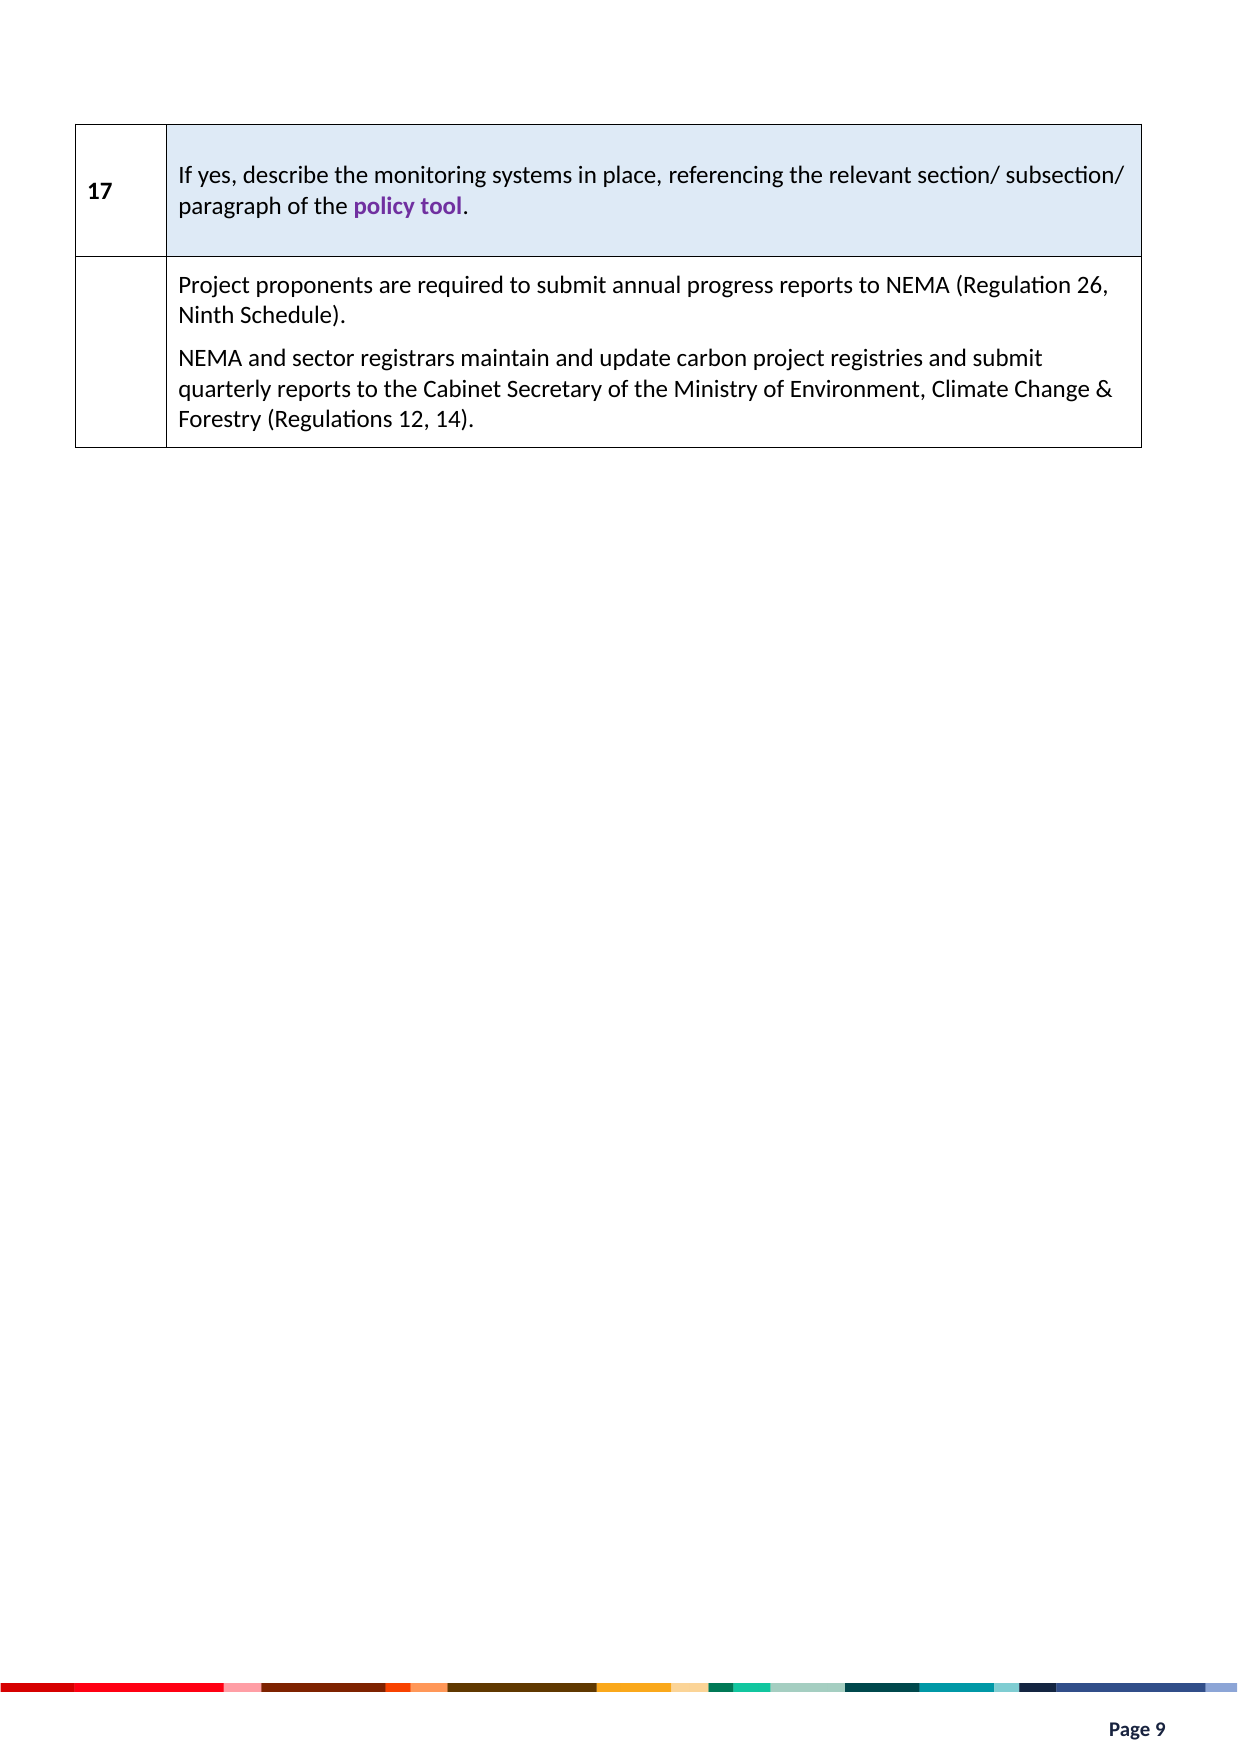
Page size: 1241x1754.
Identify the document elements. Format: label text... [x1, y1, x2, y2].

table_cell Project proponents are required to submit annual progress reports to NEMA (Regulation 26, Ninth Schedule). NEMA and sector registrars maintain and update carbon project registries and submit quarterly reports to the Cabinet Secretary of the Ministry of Environment, Climate Change & Forestry (Regulations 12, 14). [167, 257, 1141, 447]
table_cell [76, 257, 166, 447]
picture [0, 1683, 1236, 1692]
table_cell 17 [76, 125, 166, 256]
table_cell If yes, describe the monitoring systems in place, referencing the relevant section/ subsection/ paragraph of the policy tool. [167, 125, 1141, 256]
